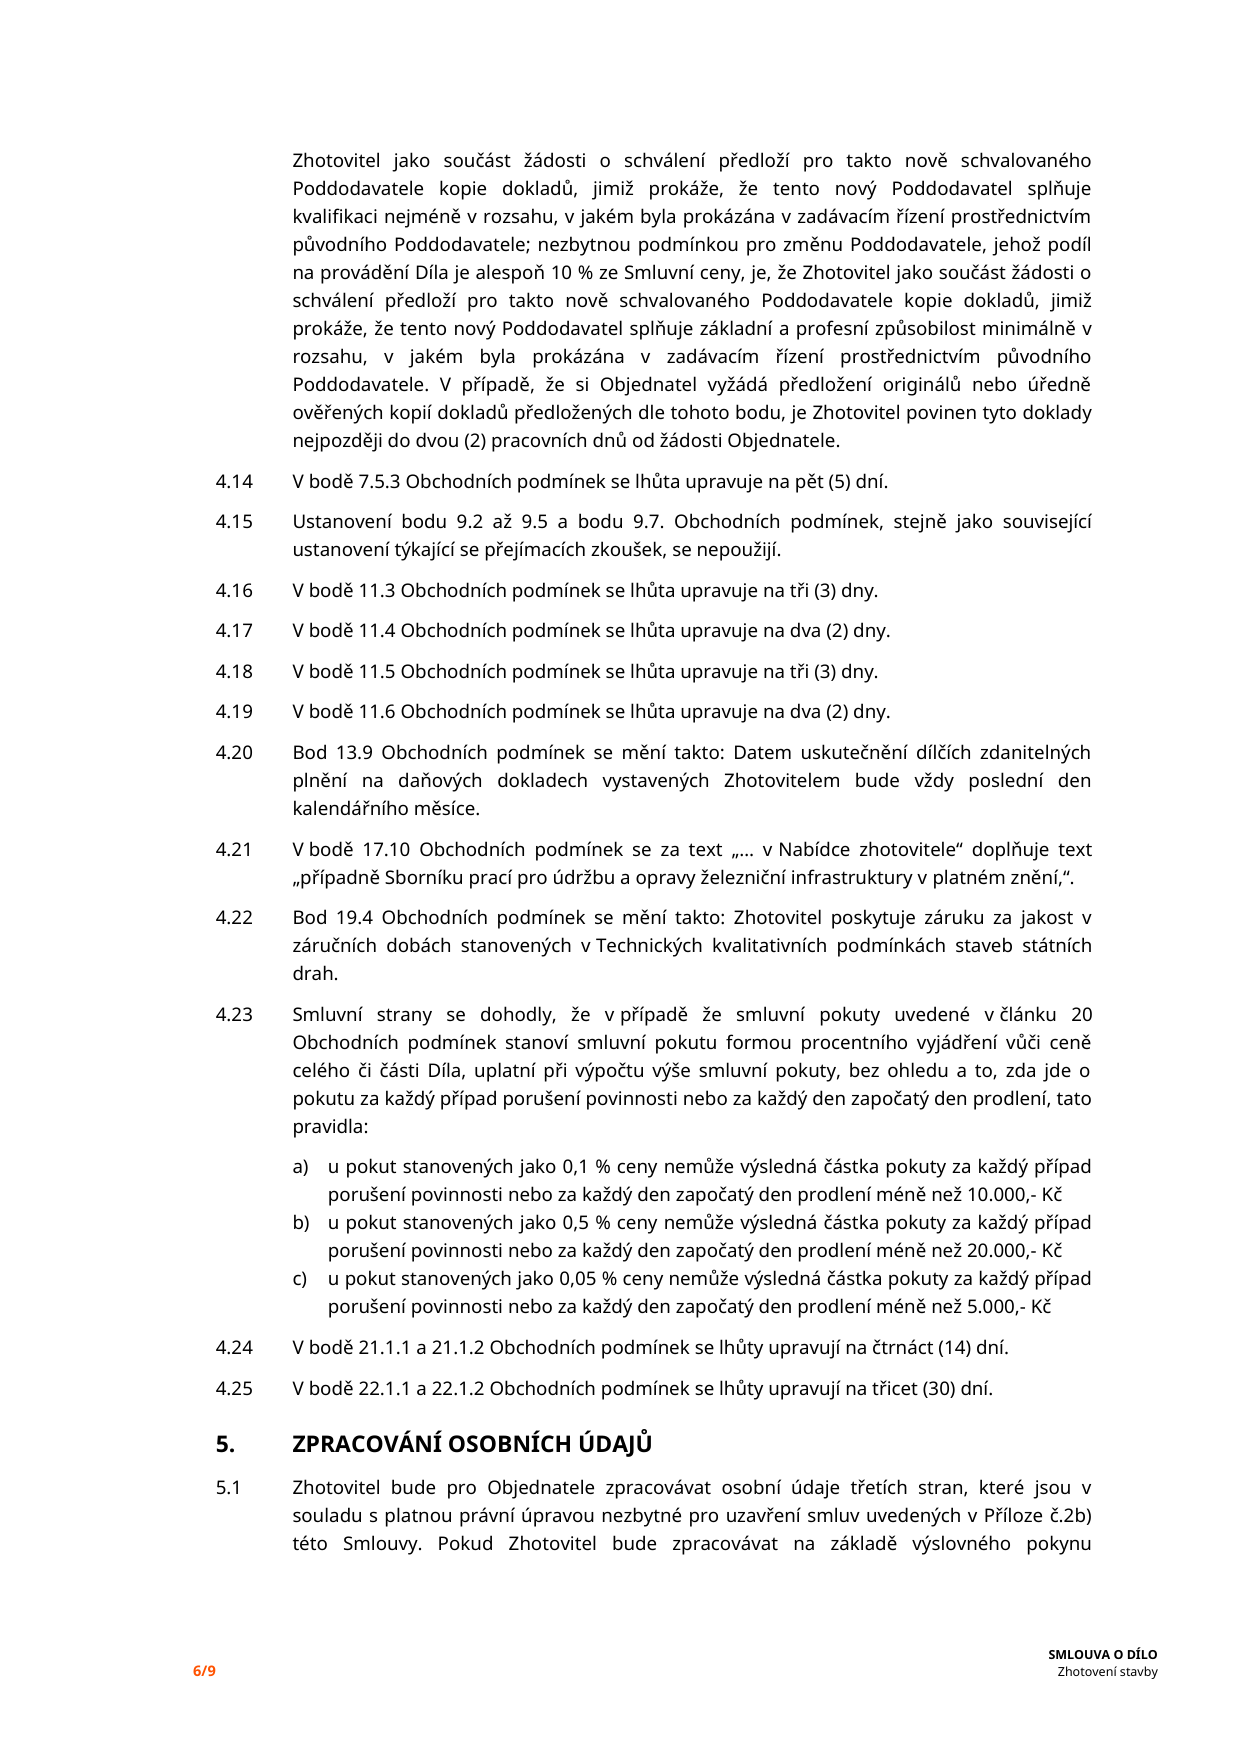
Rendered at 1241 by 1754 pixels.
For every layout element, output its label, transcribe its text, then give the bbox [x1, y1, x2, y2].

text Bod 13.9 Obchodních podmínek se mění takto: Datem uskutečnění dílčích zdanitelných plnění na daňových dokladech vystavených Zhotovitelem bude vždy poslední den kalendářního měsíce. [216, 739, 1093, 821]
text V bodě 11.4 Obchodních podmínek se lhůta upravuje na dva (2) dny. [216, 618, 1093, 643]
text V bodě 17.10 Obchodních podmínek se za text „… v Nabídce zhotovitele“ doplňuje text „případně Sborníku prací pro údržbu a opravy železniční infrastruktury v platném znění,“. [216, 836, 1093, 889]
text Bod 19.4 Obchodních podmínek se mění takto: Zhotovitel poskytuje záruku za jakost v záručních dobách stanovených v Technických kvalitativních podmínkách staveb státních drah. [216, 904, 1093, 986]
text u pokut stanovených jako 0,5 % ceny nemůže výsledná částka pokuty za každý případ porušení povinnosti nebo za každý den započatý den prodlení méně než 20.000,- Kč [292, 1210, 1093, 1263]
text V bodě 22.1.1 a 22.1.2 Obchodních podmínek se lhůty upravují na třicet (30) dní. [216, 1375, 1093, 1400]
text ZPRACOVÁNÍ OSOBNÍCH ÚDAJŮ [216, 1428, 1093, 1459]
text V bodě 11.6 Obchodních podmínek se lhůta upravuje na dva (2) dny. [216, 699, 1093, 724]
text Smluvní strany se dohodly, že v případě že smluvní pokuty uvedené v článku 20 Obchodních podmínek stanoví smluvní pokutu formou procentního vyjádření vůči ceně celého či části Díla, uplatní při výpočtu výše smluvní pokuty, bez ohledu a to, zda jde o pokutu za každý případ porušení povinnosti nebo za každý den započatý den prodlení, tato pravidla: [216, 1001, 1093, 1139]
text V bodě 21.1.1 a 21.1.2 Obchodních podmínek se lhůty upravují na čtrnáct (14) dní. [216, 1334, 1093, 1360]
text u pokut stanovených jako 0,05 % ceny nemůže výsledná částka pokuty za každý případ porušení povinnosti nebo za každý den započatý den prodlení méně než 5.000,- Kč [292, 1266, 1093, 1319]
text Ustanovení bodu 9.2 až 9.5 a bodu 9.7. Obchodních podmínek, stejně jako související ustanovení týkající se přejímacích zkoušek, se nepoužijí. [216, 509, 1093, 562]
text V bodě 11.5 Obchodních podmínek se lhůta upravuje na tři (3) dny. [216, 658, 1093, 684]
list u pokut stanovených jako 0,1 % ceny nemůže výsledná částka pokuty za každý případ porušení povinnosti nebo za každý den započatý den prodlení méně než 10.000,- Kč [292, 1154, 1093, 1207]
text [292, 147, 1093, 453]
text V bodě 7.5.3 Obchodních podmínek se lhůta upravuje na pět (5) dní. [216, 468, 1093, 494]
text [216, 1475, 1093, 1556]
text V bodě 11.3 Obchodních podmínek se lhůta upravuje na tři (3) dny. [216, 577, 1093, 603]
